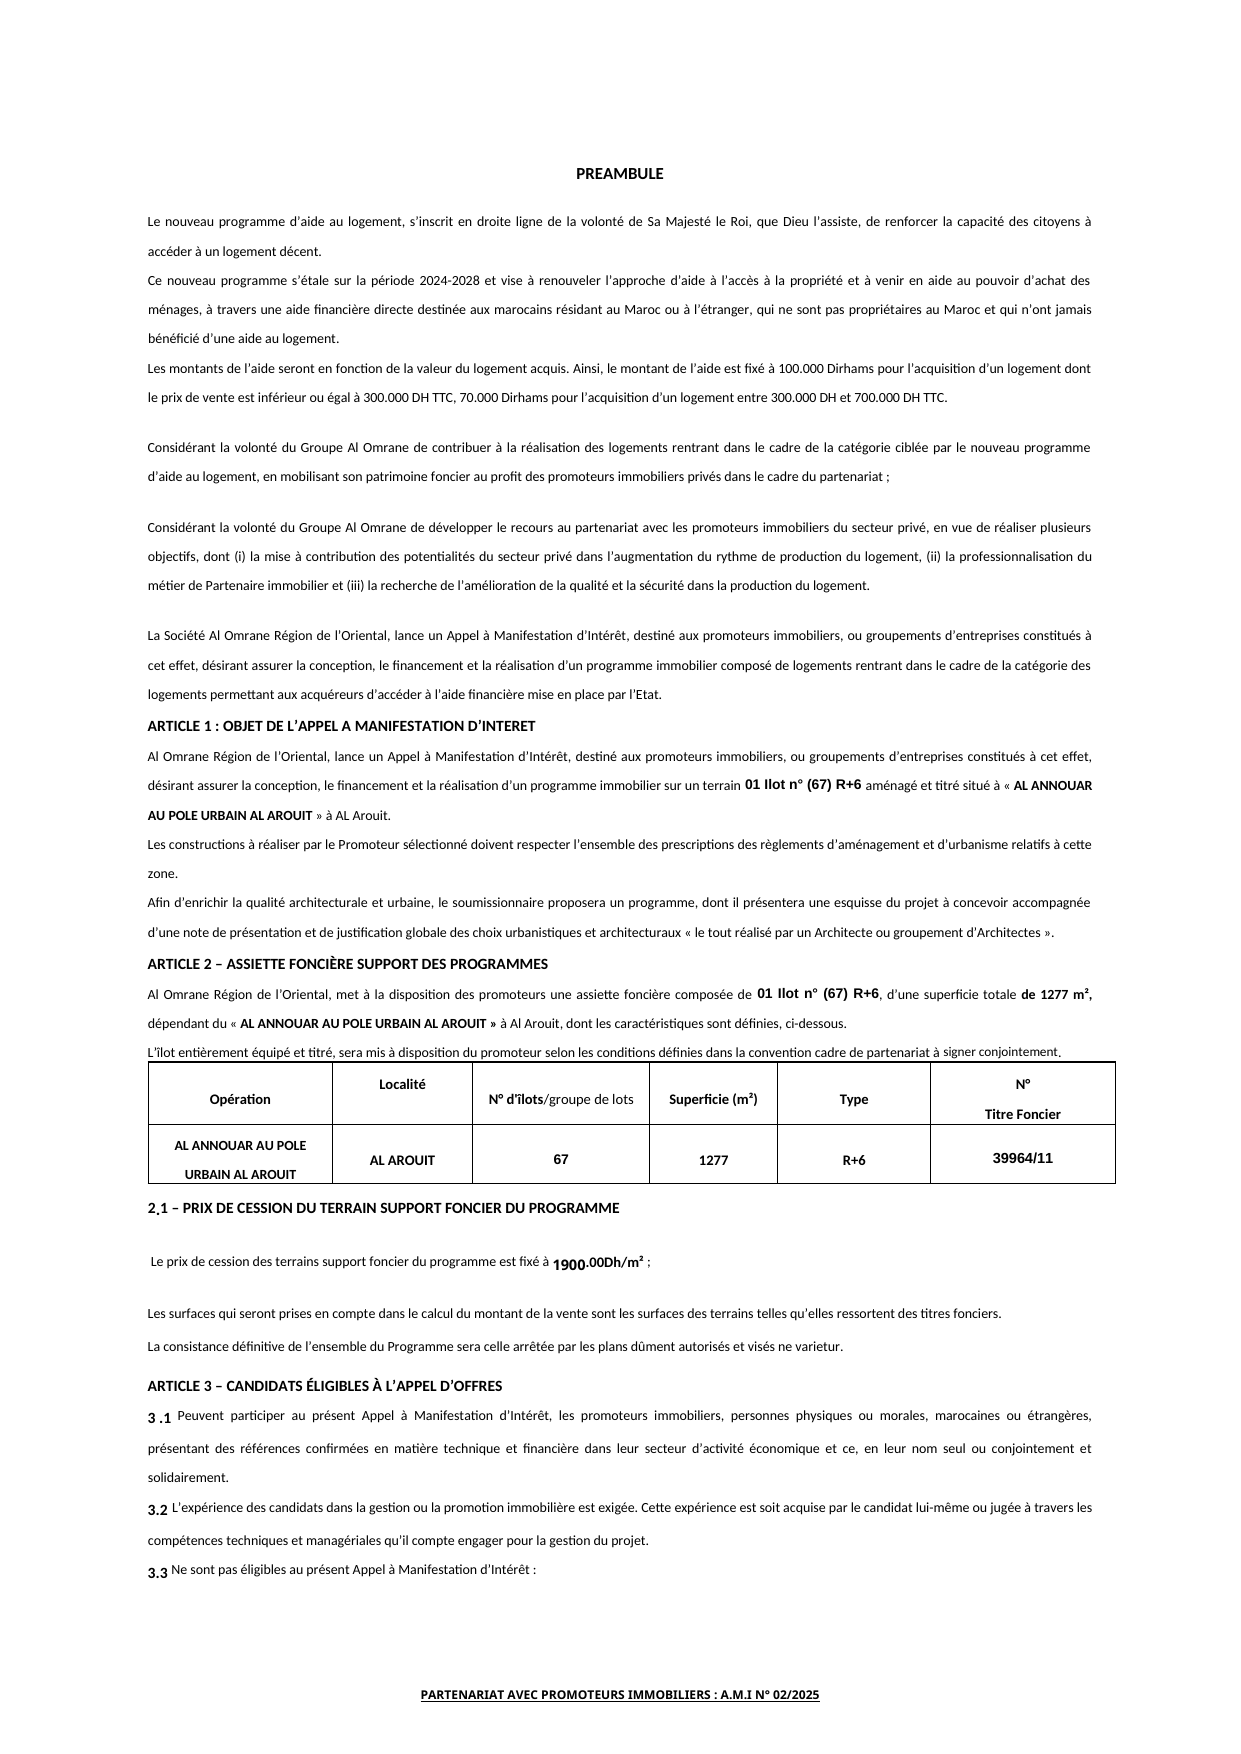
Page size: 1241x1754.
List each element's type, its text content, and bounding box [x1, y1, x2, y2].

table_cell 39964/11 [931, 1125, 1115, 1183]
text 3.2 L’expérience des candidats dans la gestion ou la promotion immobilière est exigée. Cette expérience est soit acquise par le candidat lui-même ou jugée à travers les compétences techniques et managériales qu’il compte engager pour la gestion du projet. [147, 1486, 1093, 1549]
text 3.3 Ne sont pas éligibles au présent Appel à Manifestation d’Intérêt : [147, 1549, 1093, 1582]
text Les constructions à réaliser par le Promoteur sélectionné doivent respecter l’ensemble des prescriptions des règlements d’aménagement et d’urbanisme relatifs à cette zone. [147, 823, 1093, 882]
table_cell AL AROUIT [333, 1125, 472, 1183]
text Le prix de cession des terrains support foncier du programme est fixé à 1900.00Dh/m² ; [147, 1241, 1093, 1274]
text Considérant la volonté du Groupe Al Omrane de développer le recours au partenariat avec les promoteurs immobiliers du secteur privé, en vue de réaliser plusieurs objectifs, dont (i) la mise à contribution des potentialités du secteur privé dans l’augmentation du rythme de production du logement, (ii) la professionnalisation du métier de Partenaire immobilier et (iii) la recherche de l’amélioration de la qualité et la sécurité dans la production du logement. [147, 506, 1093, 594]
text 3 .1 Peuvent participer au présent Appel à Manifestation d’Intérêt, les promoteurs immobiliers, personnes physiques ou morales, marocaines ou étrangères, présentant des références confirmées en matière technique et financière dans leur secteur d’activité économique et ce, en leur nom seul ou conjointement et solidairement. [147, 1395, 1093, 1486]
text Al Omrane Région de l’Oriental, met à la disposition des promoteurs une assiette foncière composée de 01 Ilot n° (67) R+6, d’une superficie totale de 1277 m², dépendant du « AL ANNOUAR AU POLE URBAIN AL AROUIT » à Al Arouit, dont les caractéristiques sont définies, ci-dessous. [147, 973, 1093, 1032]
text Les surfaces qui seront prises en compte dans le calcul du montant de la vente sont les surfaces des terrains telles qu’elles ressortent des titres fonciers. [147, 1292, 1093, 1321]
text ARTICLE 3 – CANDIDATS ÉLIGIBLES À L’APPEL D’OFFRES [147, 1362, 1093, 1395]
table_cell R+6 [778, 1125, 930, 1183]
text Afin d’enrichir la qualité architecturale et urbaine, le soumissionnaire proposera un programme, dont il présentera une esquisse du projet à concevoir accompagnée d’une note de présentation et de justification globale des choix urbanistiques et architecturaux « le tout réalisé par un Architecte ou groupement d’Architectes ». [147, 882, 1093, 941]
text ARTICLE 1 : OBJET DE L’APPEL A MANIFESTATION D’INTERET [147, 703, 1093, 736]
text PREAMBULE [147, 148, 1093, 183]
text Ce nouveau programme s’étale sur la période 2024-2028 et vise à renouveler l’approche d’aide à l’accès à la propriété et à venir en aide au pouvoir d’achat des ménages, à travers une aide financière directe destinée aux marocains résidant au Maroc ou à l’étranger, qui ne sont pas propriétaires au Maroc et qui n’ont jamais bénéficié d’une aide au logement. [148, 259, 1093, 347]
table_header Superficie (m²) [650, 1063, 777, 1123]
text Le nouveau programme d’aide au logement, s’inscrit en droite ligne de la volonté de Sa Majesté le Roi, que Dieu l’assiste, de renforcer la capacité des citoyens à accéder à un logement décent. [147, 201, 1093, 259]
text L’îlot entièrement équipé et titré, sera mis à disposition du promoteur selon les conditions définies dans la convention cadre de partenariat à signer conjointement. [147, 1032, 1093, 1061]
text La Société Al Omrane Région de l’Oriental, lance un Appel à Manifestation d’Intérêt, destiné aux promoteurs immobiliers, ou groupements d’entreprises constitués à cet effet, désirant assurer la conception, le financement et la réalisation d’un programme immobilier composé de logements rentrant dans le cadre de la catégorie des logements permettant aux acquéreurs d’accéder à l’aide financière mise en place par l’Etat. [147, 615, 1093, 703]
table_cell 1277 [650, 1125, 777, 1183]
table_header N° d'îlots/groupe de lots [473, 1063, 649, 1123]
table_cell AL ANNOUAR AU POLE URBAIN AL AROUIT [149, 1125, 332, 1183]
text Les montants de l’aide seront en fonction de la valeur du logement acquis. Ainsi, le montant de l’aide est fixé à 100.000 Dirhams pour l’acquisition d’un logement dont le prix de vente est inférieur ou égal à 300.000 DH TTC, 70.000 Dirhams pour l’acquisition d’un logement entre 300.000 DH et 700.000 DH TTC. [147, 347, 1093, 406]
table_header Type [778, 1063, 930, 1123]
text Al Omrane Région de l’Oriental, lance un Appel à Manifestation d’Intérêt, destiné aux promoteurs immobiliers, ou groupements d’entreprises constitués à cet effet, désirant assurer la conception, le financement et la réalisation d’un programme immobilier sur un terrain 01 Ilot n° (67) R+6 aménagé et titré situé à « AL ANNOUAR AU POLE URBAIN AL AROUIT » à AL Arouit. [147, 736, 1093, 823]
text ARTICLE 2 – ASSIETTE FONCIÈRE SUPPORT DES PROGRAMMES [147, 941, 1093, 973]
text Considérant la volonté du Groupe Al Omrane de contribuer à la réalisation des logements rentrant dans le cadre de la catégorie ciblée par le nouveau programme d’aide au logement, en mobilisant son patrimoine foncier au profit des promoteurs immobiliers privés dans le cadre du partenariat ; [147, 427, 1093, 485]
text La consistance définitive de l’ensemble du Programme sera celle arrêtée par les plans dûment autorisés et visés ne varietur. [147, 1326, 1093, 1355]
table_header N° Titre Foncier [931, 1063, 1115, 1123]
text 2.1 – PRIX DE CESSION DU TERRAIN SUPPORT FONCIER DU PROGRAMME [148, 1184, 1093, 1220]
table_header Opération [149, 1063, 332, 1123]
table_header Localité [333, 1063, 472, 1123]
table_cell 67 [473, 1125, 649, 1183]
